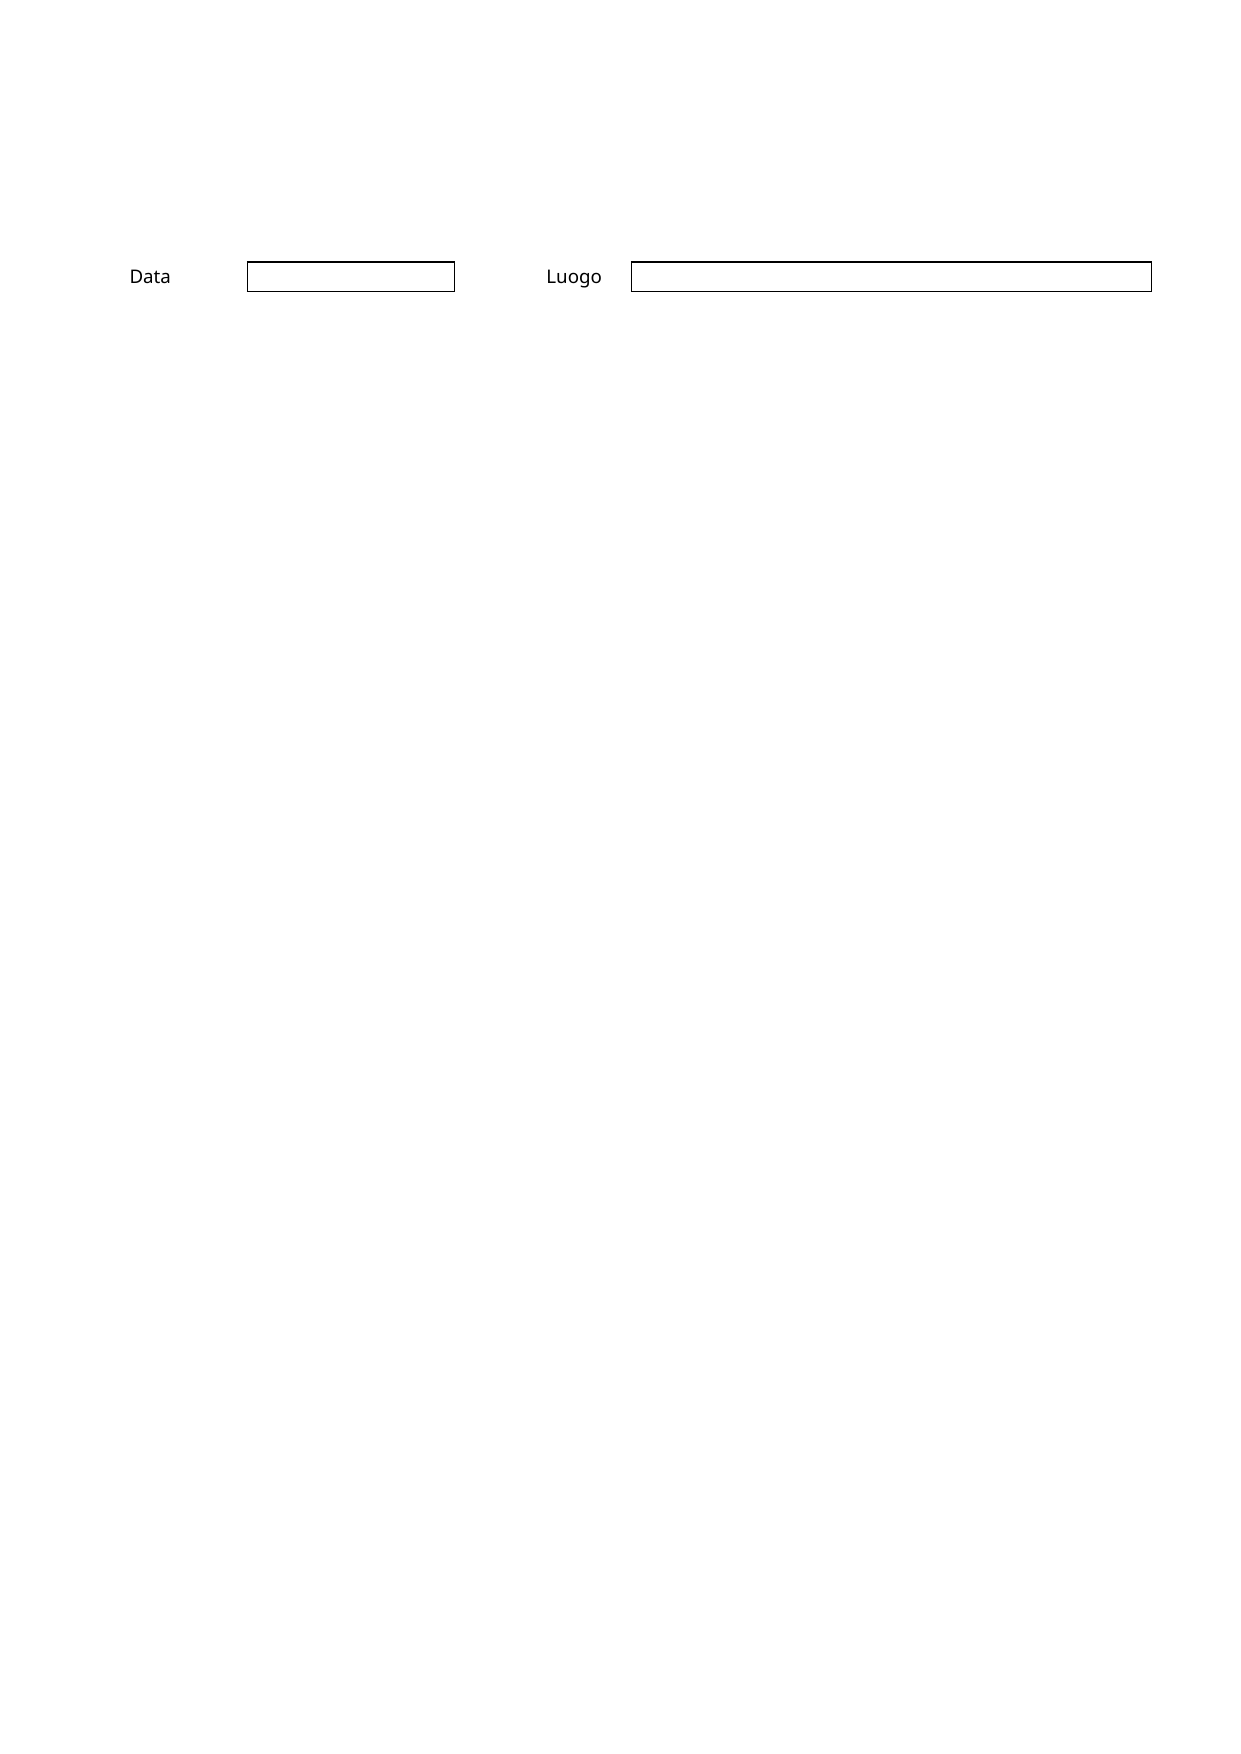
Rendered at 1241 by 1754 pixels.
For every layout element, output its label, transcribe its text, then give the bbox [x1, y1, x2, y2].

table_header Luogo [455, 261, 631, 291]
table_header [248, 263, 454, 291]
table_header [632, 263, 1151, 291]
table_header Data [118, 261, 247, 291]
